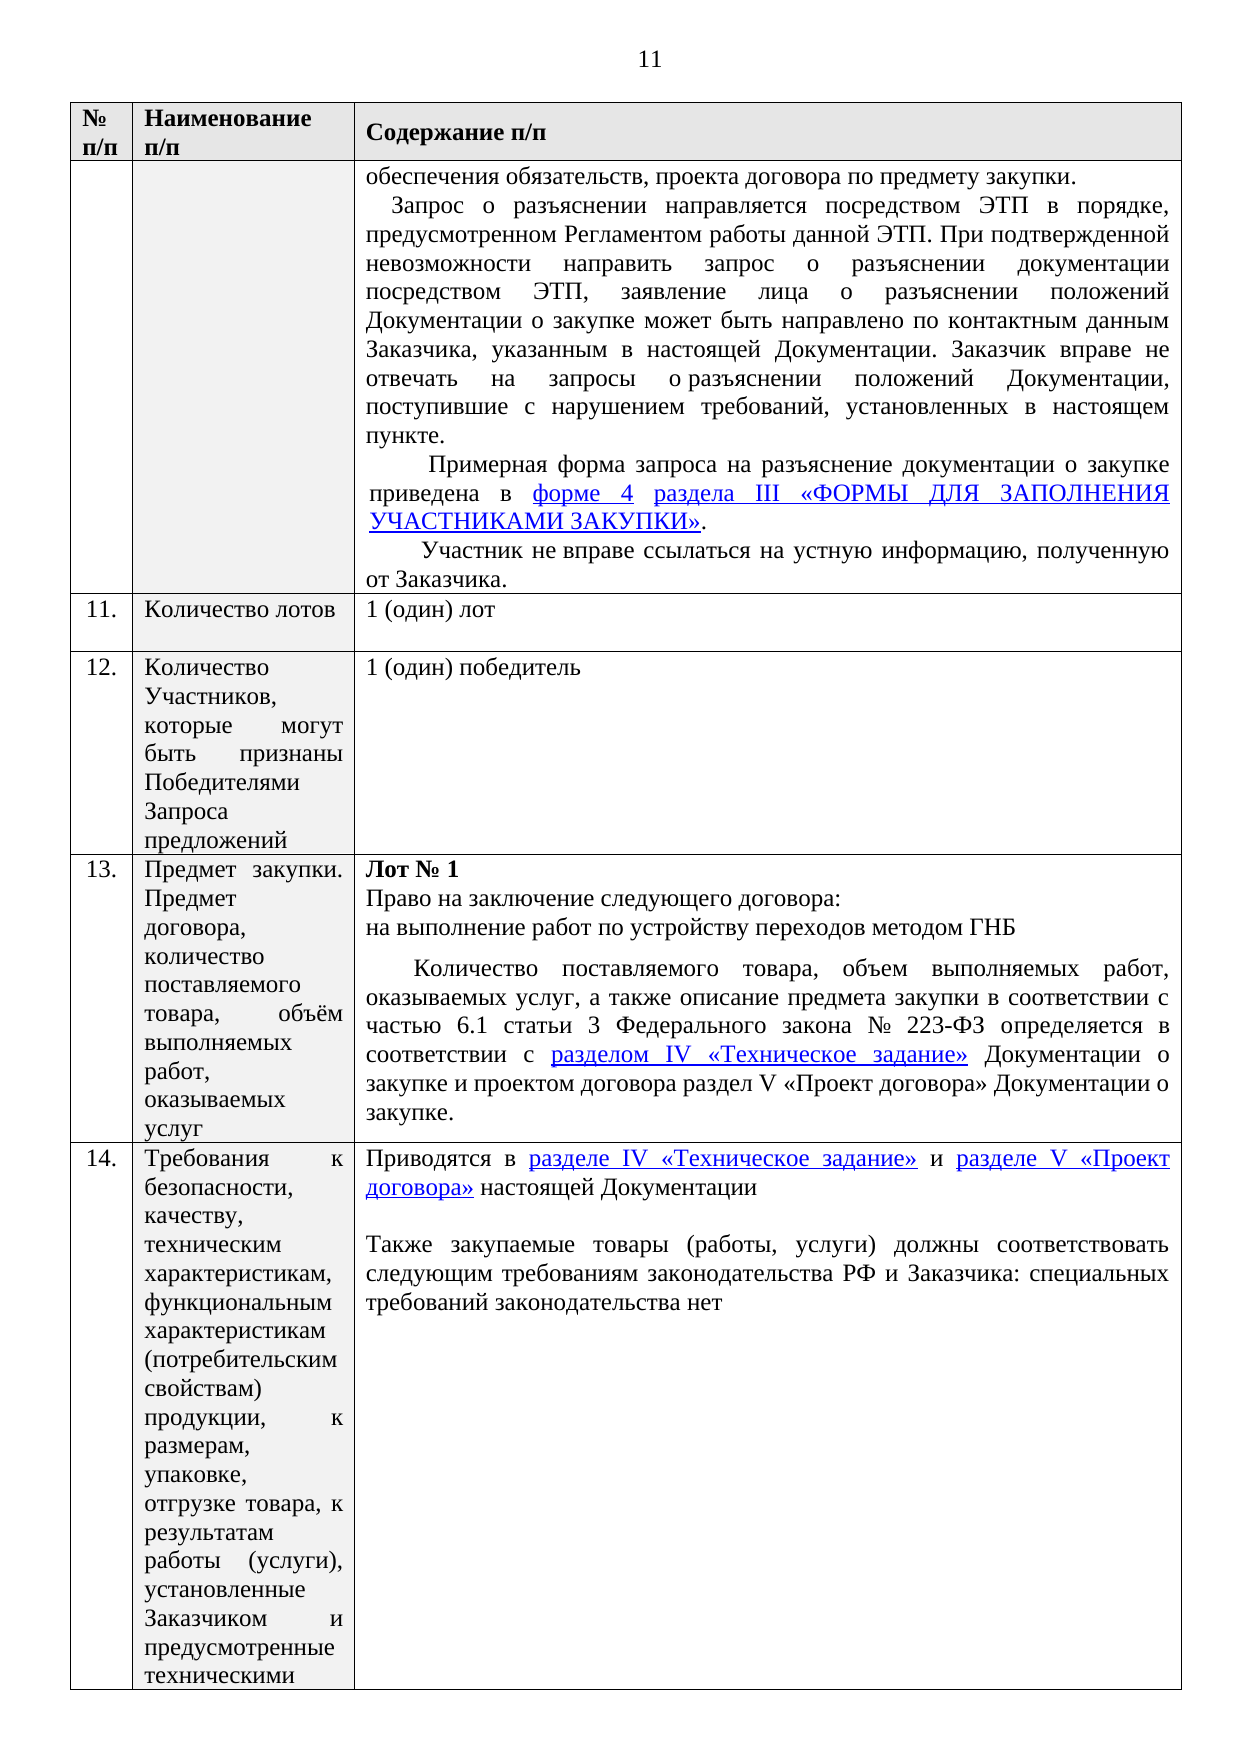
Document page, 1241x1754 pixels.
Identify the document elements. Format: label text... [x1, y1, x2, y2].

table_cell Предмет закупки. Предмет договора, количество поставляемого товара, объём выполняемых работ, оказываемых услуг [133, 855, 354, 1142]
table_header № п/п [71, 103, 132, 160]
table_header Наименование п/п [133, 103, 354, 160]
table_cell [355, 161, 1181, 593]
table_cell 1 (один) лот [355, 594, 1181, 651]
table_cell [71, 855, 132, 1142]
table_cell [71, 652, 132, 853]
table_header Содержание п/п [355, 103, 1181, 160]
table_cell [133, 161, 354, 593]
table_cell Лот № 1 Право на заключение следующего договора: на выполнение работ по устройству переходов методом ГНБ Количество поставляемого товара, объем выполняемых работ, оказываемых услуг, а также описание предмета закупки в соответствии с частью 6.1 статьи 3 Федерального закона № 223-ФЗ определяется в соответствии с разделом IV «Техническое задание» Документации о закупке и проектом договора раздел V «Проект договора» Документации о закупке. [355, 855, 1181, 1142]
table_cell [71, 1143, 132, 1689]
table_cell 1 (один) победитель [355, 652, 1181, 853]
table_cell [355, 1143, 1181, 1689]
table_cell Количество лотов [133, 594, 354, 651]
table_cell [133, 1143, 354, 1689]
table_cell [71, 161, 132, 593]
table_cell [71, 594, 132, 651]
table_cell Количество Участников, которые могут быть признаны Победителями Запроса предложений [133, 652, 354, 853]
